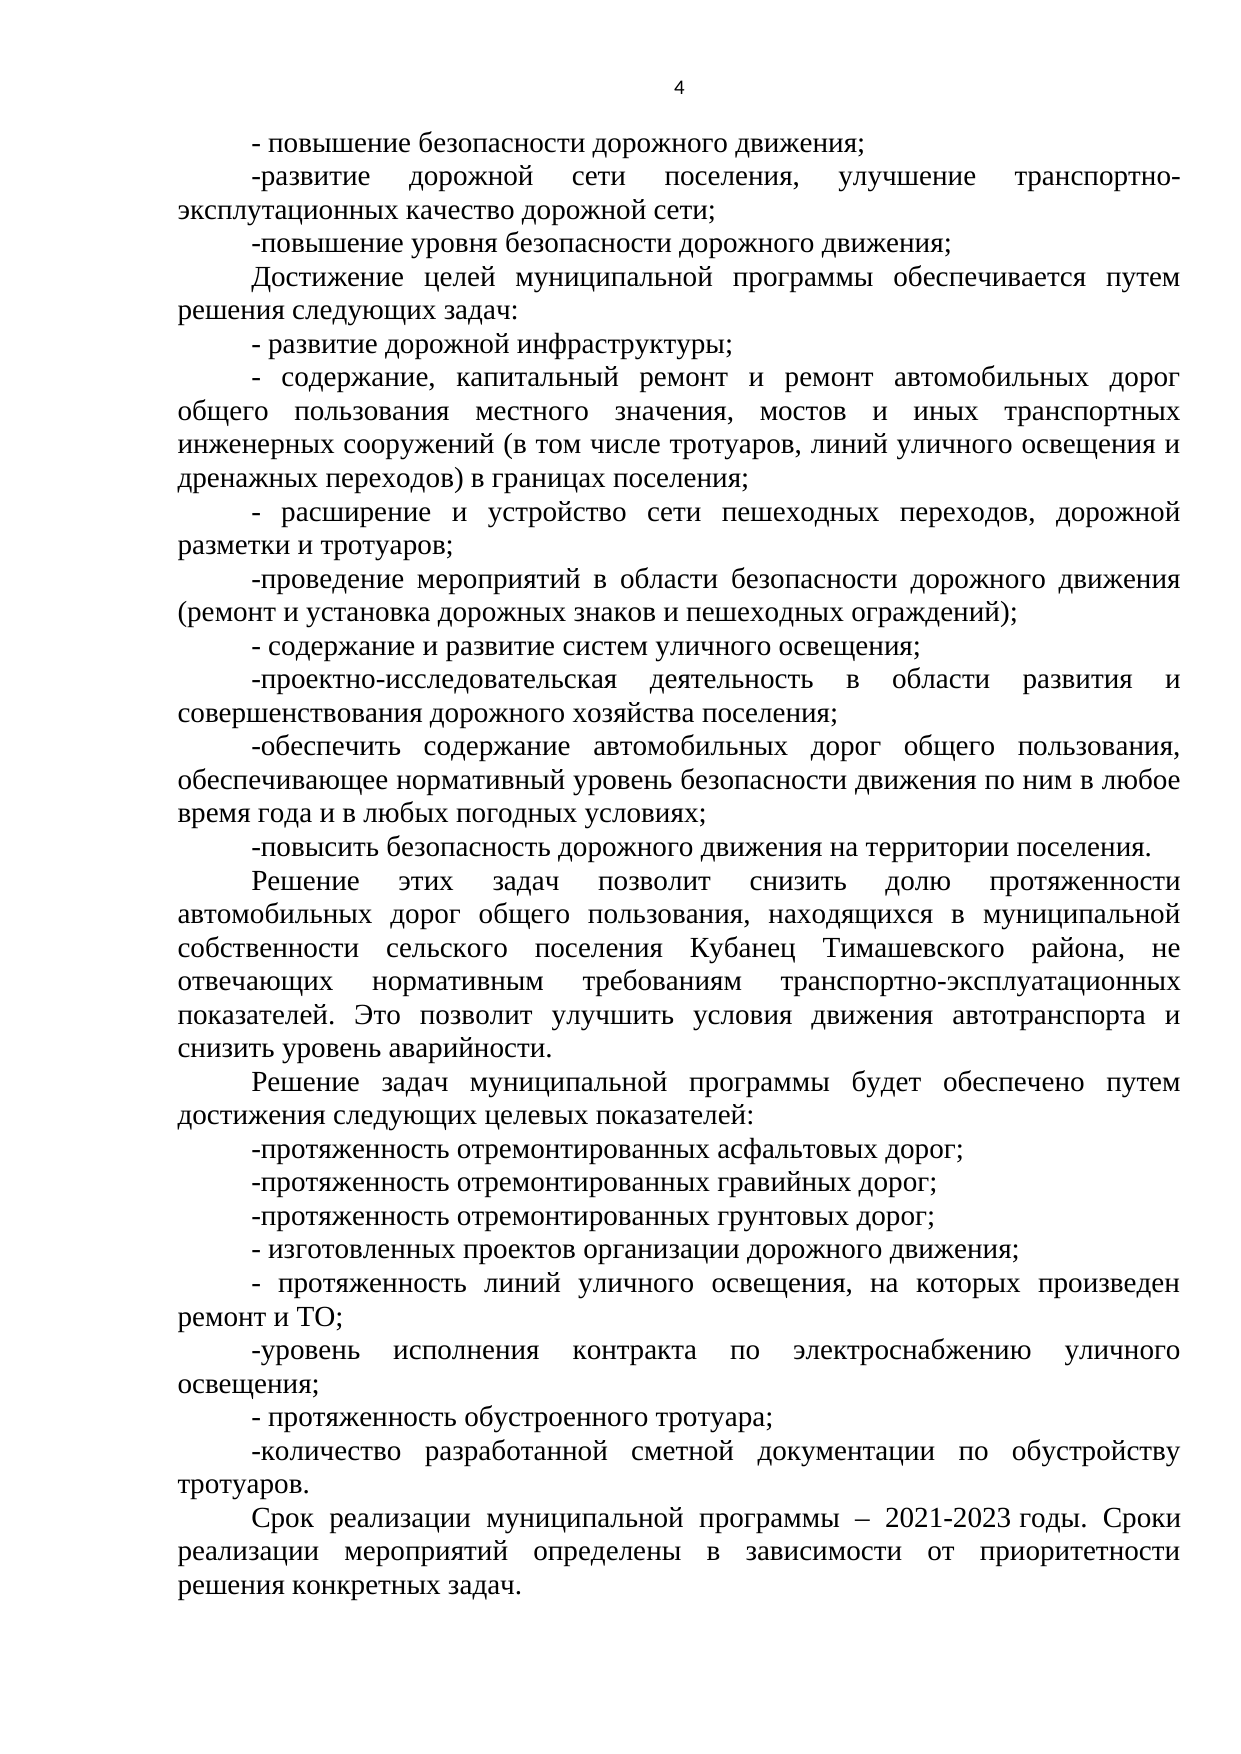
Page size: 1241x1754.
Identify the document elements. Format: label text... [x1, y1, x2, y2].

text Достижение целей муниципальной программы обеспечивается путем решения следующих задач: [177, 259, 1181, 326]
text -количество разработанной сметной документации по обустройству тротуаров. [177, 1433, 1181, 1500]
text Решение задач муниципальной программы будет обеспечено путем достижения следующих целевых показателей: [177, 1064, 1181, 1131]
text - изготовленных проектов организации дорожного движения; [177, 1232, 1181, 1265]
text -протяженность отремонтированных гравийных дорог; [177, 1164, 1181, 1198]
text - развитие дорожной инфраструктуры; [177, 326, 1181, 359]
text -протяженность отремонтированных асфальтовых дорог; [177, 1131, 1181, 1164]
text -протяженность отремонтированных грунтовых дорог; [177, 1198, 1181, 1232]
text - протяженность обустроенного тротуара; [177, 1399, 1181, 1433]
text - содержание и развитие систем уличного освещения; [177, 628, 1181, 661]
text Решение этих задач позволит снизить долю протяженности автомобильных дорог общего пользования, находящихся в муниципальной собственности сельского поселения Кубанец Тимашевского района, не отвечающих нормативным требованиям транспортно-эксплуатационных показателей. Это позволит улучшить условия движения автотранспорта и снизить уровень аварийности. [177, 863, 1181, 1064]
text - протяженность линий уличного освещения, на которых произведен ремонт и ТО; [177, 1265, 1181, 1332]
text -обеспечить содержание автомобильных дорог общего пользования, обеспечивающее нормативный уровень безопасности движения по ним в любое время года и в любых погодных условиях; [177, 728, 1181, 829]
text - расширение и устройство сети пешеходных переходов, дорожной разметки и тротуаров; [177, 494, 1181, 561]
text - повышение безопасности дорожного движения; [177, 125, 1181, 158]
text -проектно-исследовательская деятельность в области развития и совершенствования дорожного хозяйства поселения; [177, 661, 1181, 728]
text -повышение уровня безопасности дорожного движения; [177, 225, 1181, 259]
text -уровень исполнения контракта по электроснабжению уличного освещения; [177, 1332, 1181, 1399]
text Срок реализации муниципальной программы – 2021-2023 годы. Сроки реализации мероприятий определены в зависимости от приоритетности решения конкретных задач. [177, 1500, 1181, 1601]
text - содержание, капитальный ремонт и ремонт автомобильных дорог общего пользования местного значения, мостов и иных транспортных инженерных сооружений (в том числе тротуаров, линий уличного освещения и дренажных переходов) в границах поселения; [177, 359, 1181, 494]
text -повысить безопасность дорожного движения на территории поселения. [177, 829, 1181, 863]
text -развитие дорожной сети поселения, улучшение транспортно-эксплутационных качество дорожной сети; [177, 158, 1181, 225]
text -проведение мероприятий в области безопасности дорожного движения (ремонт и установка дорожных знаков и пешеходных ограждений); [177, 561, 1181, 628]
